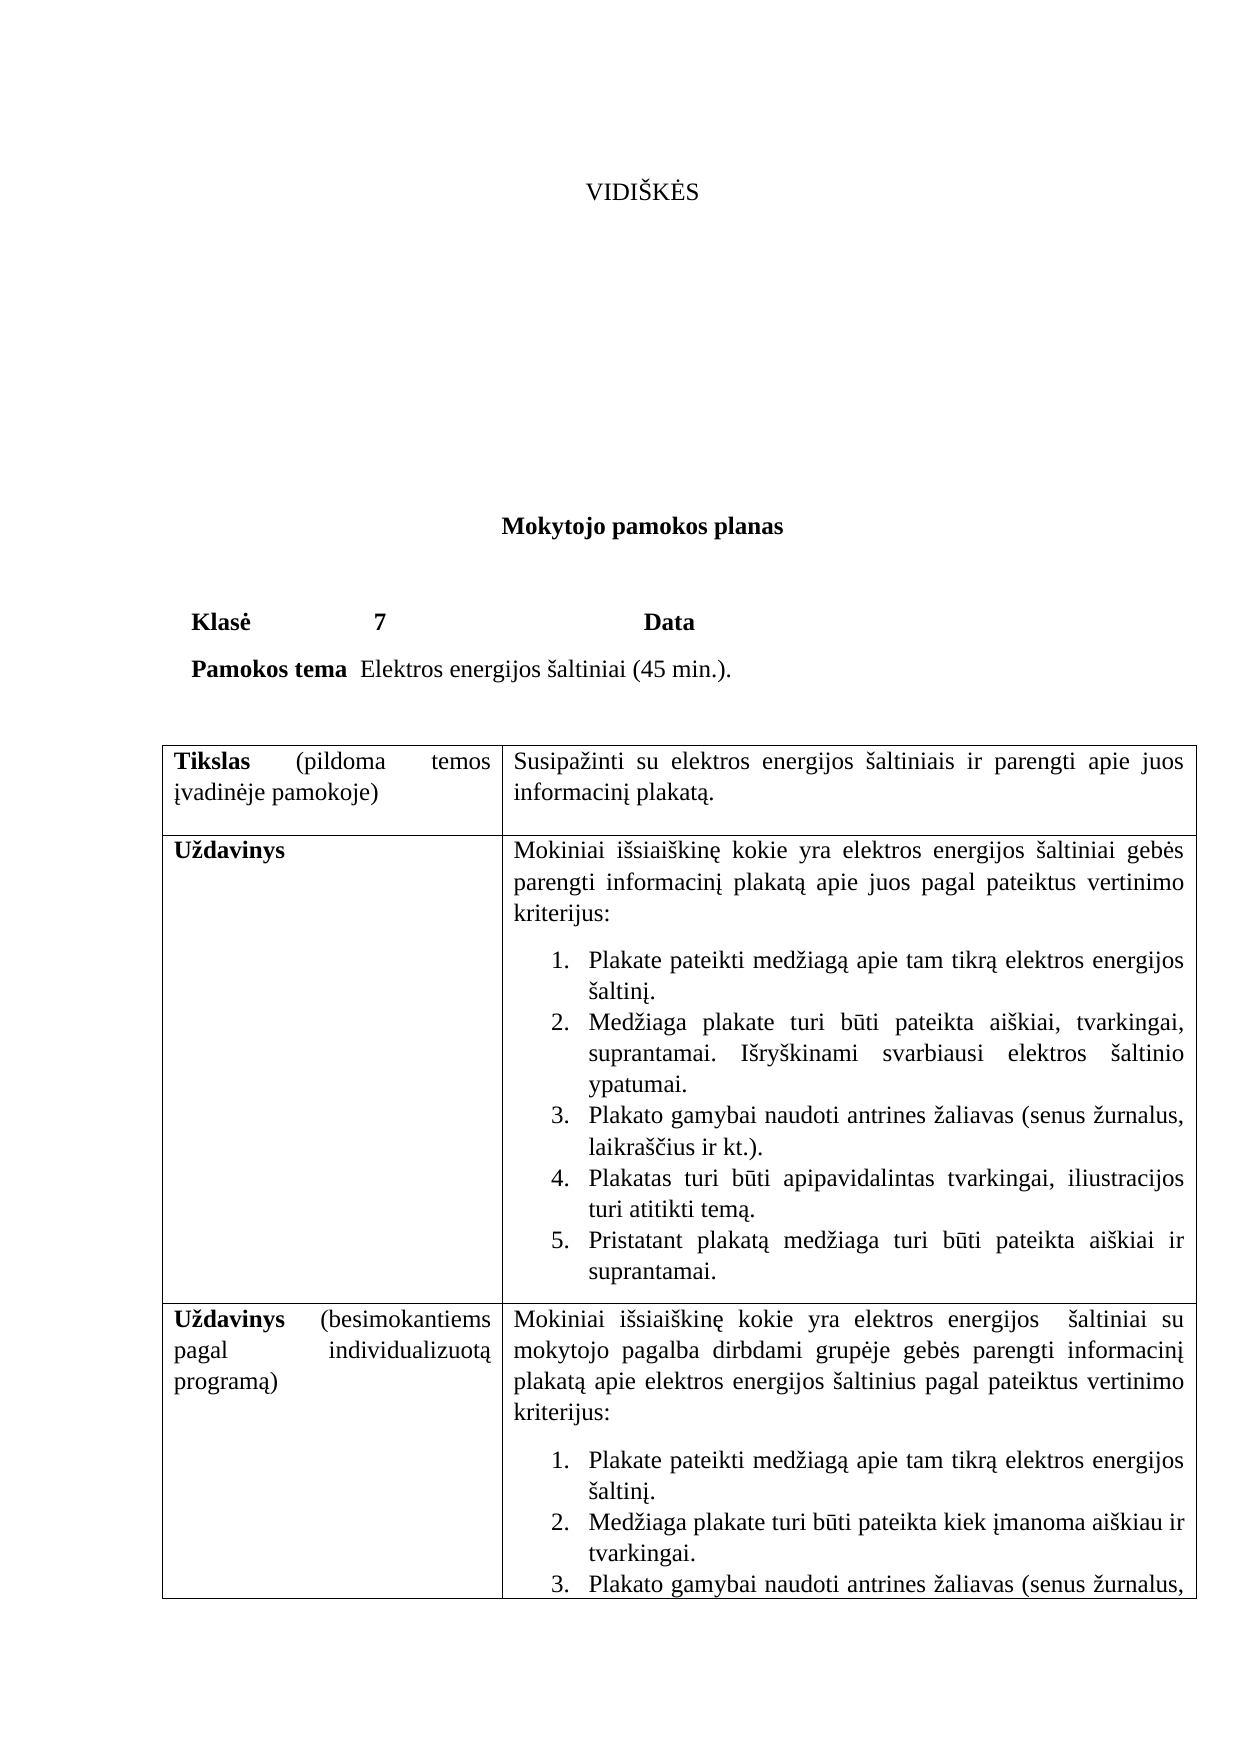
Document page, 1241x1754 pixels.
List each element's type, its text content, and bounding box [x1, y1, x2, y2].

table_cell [503, 1304, 1196, 1598]
table_cell Uždavinys [163, 836, 502, 1303]
table_header Tikslas (pildoma temos įvadinėje pamokoje) [163, 746, 502, 834]
text Mokytojo pamokos planas [103, 511, 1181, 540]
text Pamokos tema Elektros energijos šaltiniai (45 min.). [103, 654, 1181, 683]
table_header Susipažinti su elektros energijos šaltiniais ir parengti apie juos informacinį plakatą. [503, 746, 1196, 834]
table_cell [163, 1304, 502, 1598]
table_cell Mokiniai išsiaiškinę kokie yra elektros energijos šaltiniai gebės parengti informacinį plakatą apie juos pagal pateiktus vertinimo kriterijus: Plakate pateikti medžiagą apie tam tikrą elektros energijos šaltinį. Medžiaga plakate turi būti pateikta aiškiai, tvarkingai, suprantamai. Išryškinami svarbiausi elektros šaltinio ypatumai. Plakato gamybai naudoti antrines žaliavas (senus žurnalus, laikraščius ir kt.). Plakatas turi būti apipavidalintas tvarkingai, iliustracijos turi atitikti temą. Pristatant plakatą medžiaga turi būti pateikta aiškiai ir suprantamai. [503, 836, 1196, 1303]
text Klasė 7 Data [103, 607, 1181, 635]
text VIDIŠKĖS [103, 177, 1181, 206]
